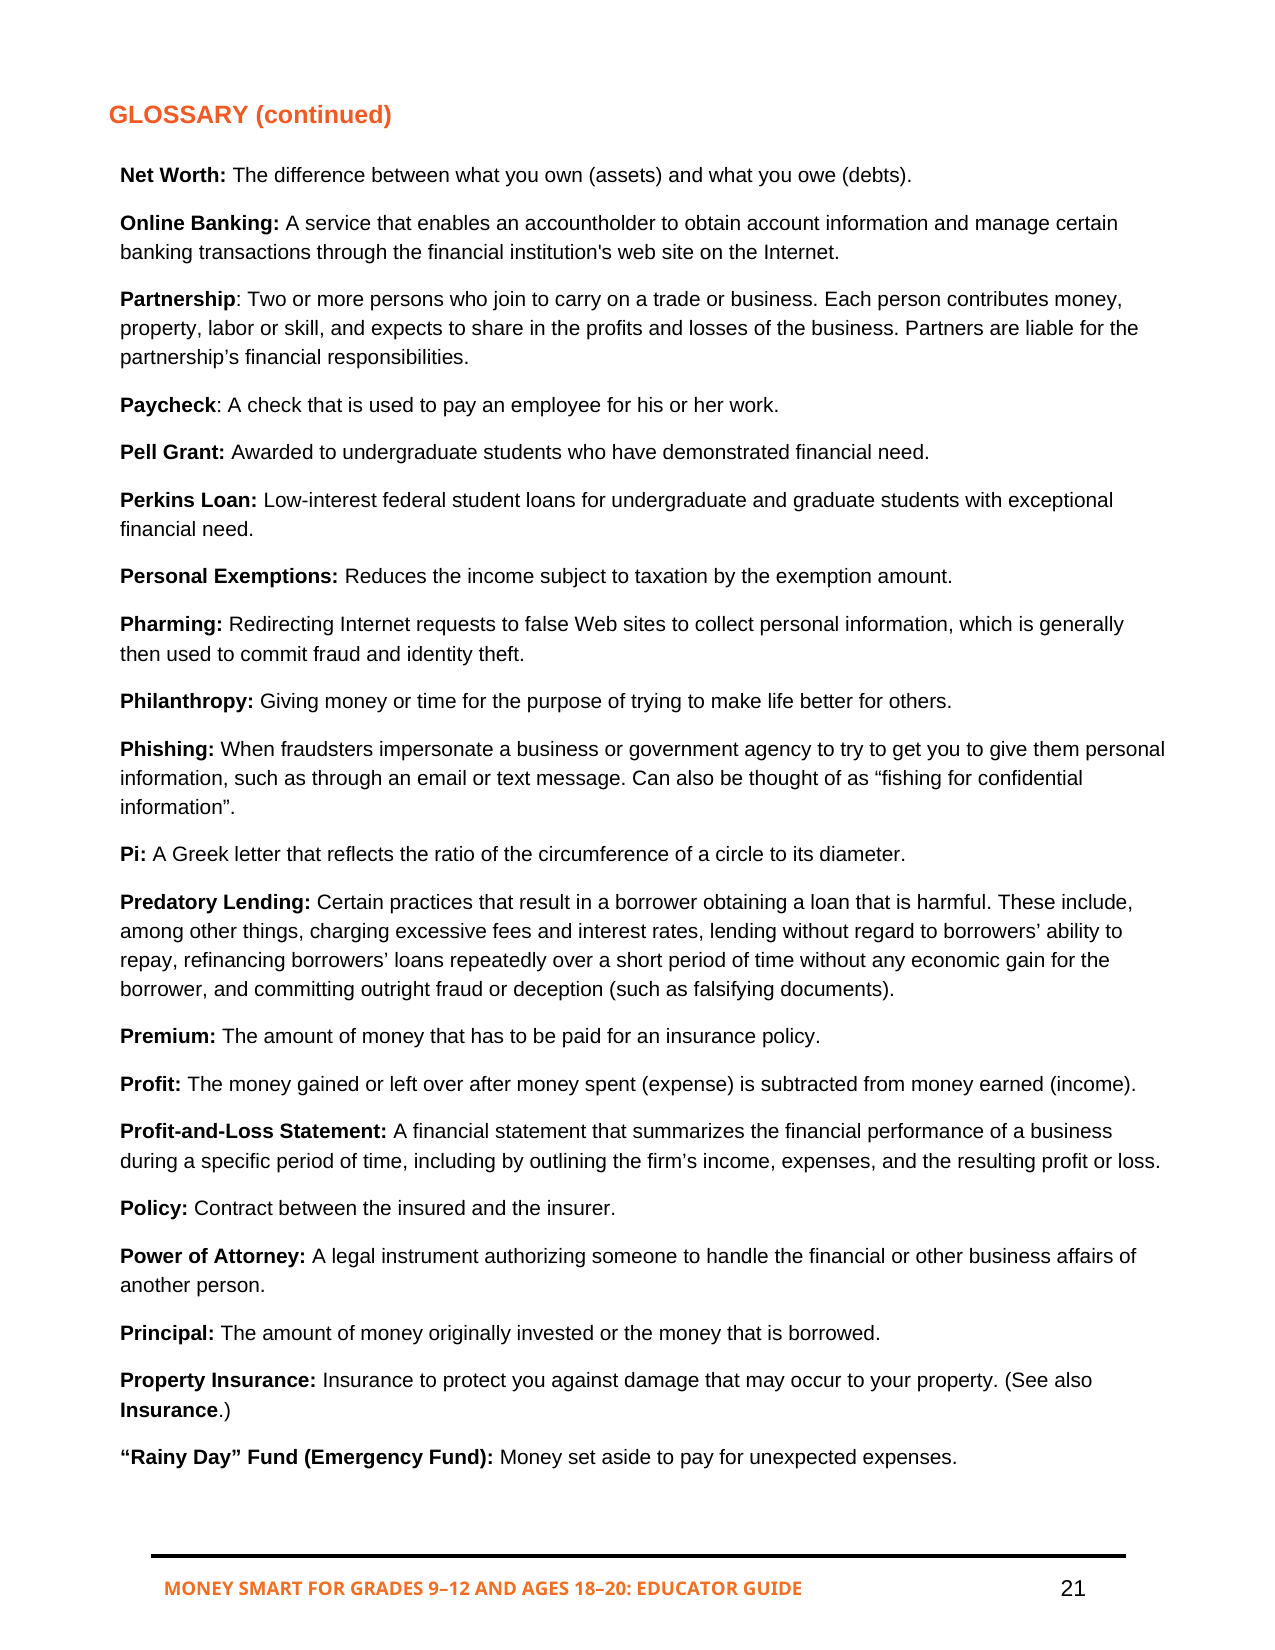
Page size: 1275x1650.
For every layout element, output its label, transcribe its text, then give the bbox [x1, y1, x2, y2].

text Policy: Contract between the insured and the insurer. [120, 1196, 1121, 1220]
text Property Insurance: Insurance to protect you against damage that may occur to your property. (See also [120, 1368, 1121, 1392]
text Profit: The money gained or left over after money spent (expense) is subtracted from money earned (income). [120, 1072, 1169, 1096]
text “Rainy Day” Fund (Emergency Fund): Money set aside to pay for unexpected expenses. [120, 1445, 1121, 1469]
text Pell Grant: Awarded to undergraduate students who have demonstrated financial need. [120, 440, 1121, 464]
text Power of Attorney: A legal instrument authorizing someone to handle the financial or other business affairs of another person. [120, 1244, 1169, 1297]
text Pharming: Redirecting Internet requests to false Web sites to collect personal information, which is generally then used to commit fraud and identity theft. [120, 612, 1127, 665]
text Principal: The amount of money originally invested or the money that is borrowed. [120, 1320, 1121, 1344]
text Partnership: Two or more persons who join to carry on a trade or business. Each person contributes money, property, labor or skill, and expects to share in the profits and losses of the business. Partners are liable for the partnership’s financial responsibilities. [120, 287, 1169, 369]
text Profit-and-Loss Statement: A financial statement that summarizes the financial performance of a business during a specific period of time, including by outlining the firm’s income, expenses, and the resulting profit or loss. [120, 1119, 1164, 1173]
text Online Banking: A service that enables an accountholder to obtain account information and manage certain banking transactions through the financial institution's web site on the Internet. [120, 210, 1121, 263]
text Net Worth: The difference between what you own (assets) and what you owe (debts). [120, 163, 1121, 187]
subtitle Insurance.) [120, 1398, 1121, 1422]
text Premium: The amount of money that has to be paid for an insurance policy. [120, 1024, 1121, 1048]
text Perkins Loan: Low-interest federal student loans for undergraduate and graduate students with exceptional financial need. [120, 488, 1121, 541]
text Phishing: When fraudsters impersonate a business or government agency to try to get you to give them personal information, such as through an email or text message. Can also be thought of as “fishing for confidential information”. [120, 737, 1169, 818]
text Predatory Lending: Certain practices that result in a borrower obtaining a loan that is harmful. These include, among other things, charging excessive fees and interest rates, lending without regard to borrowers’ ability to repay, refinancing borrowers’ loans repeatedly over a short period of time without any economic gain for the borrower, and committing outright fraud or deception (such as falsifying documents). [120, 890, 1136, 1001]
text Personal Exemptions: Reduces the income subject to taxation by the exemption amount. [120, 564, 1121, 588]
text Paycheck: A check that is used to pay an employee for his or her work. [120, 392, 1121, 416]
text Philanthropy: Giving money or time for the purpose of trying to make life better for others. [120, 688, 1121, 712]
text Pi: A Greek letter that reflects the ratio of the circumference of a circle to its diameter. [120, 842, 1121, 866]
